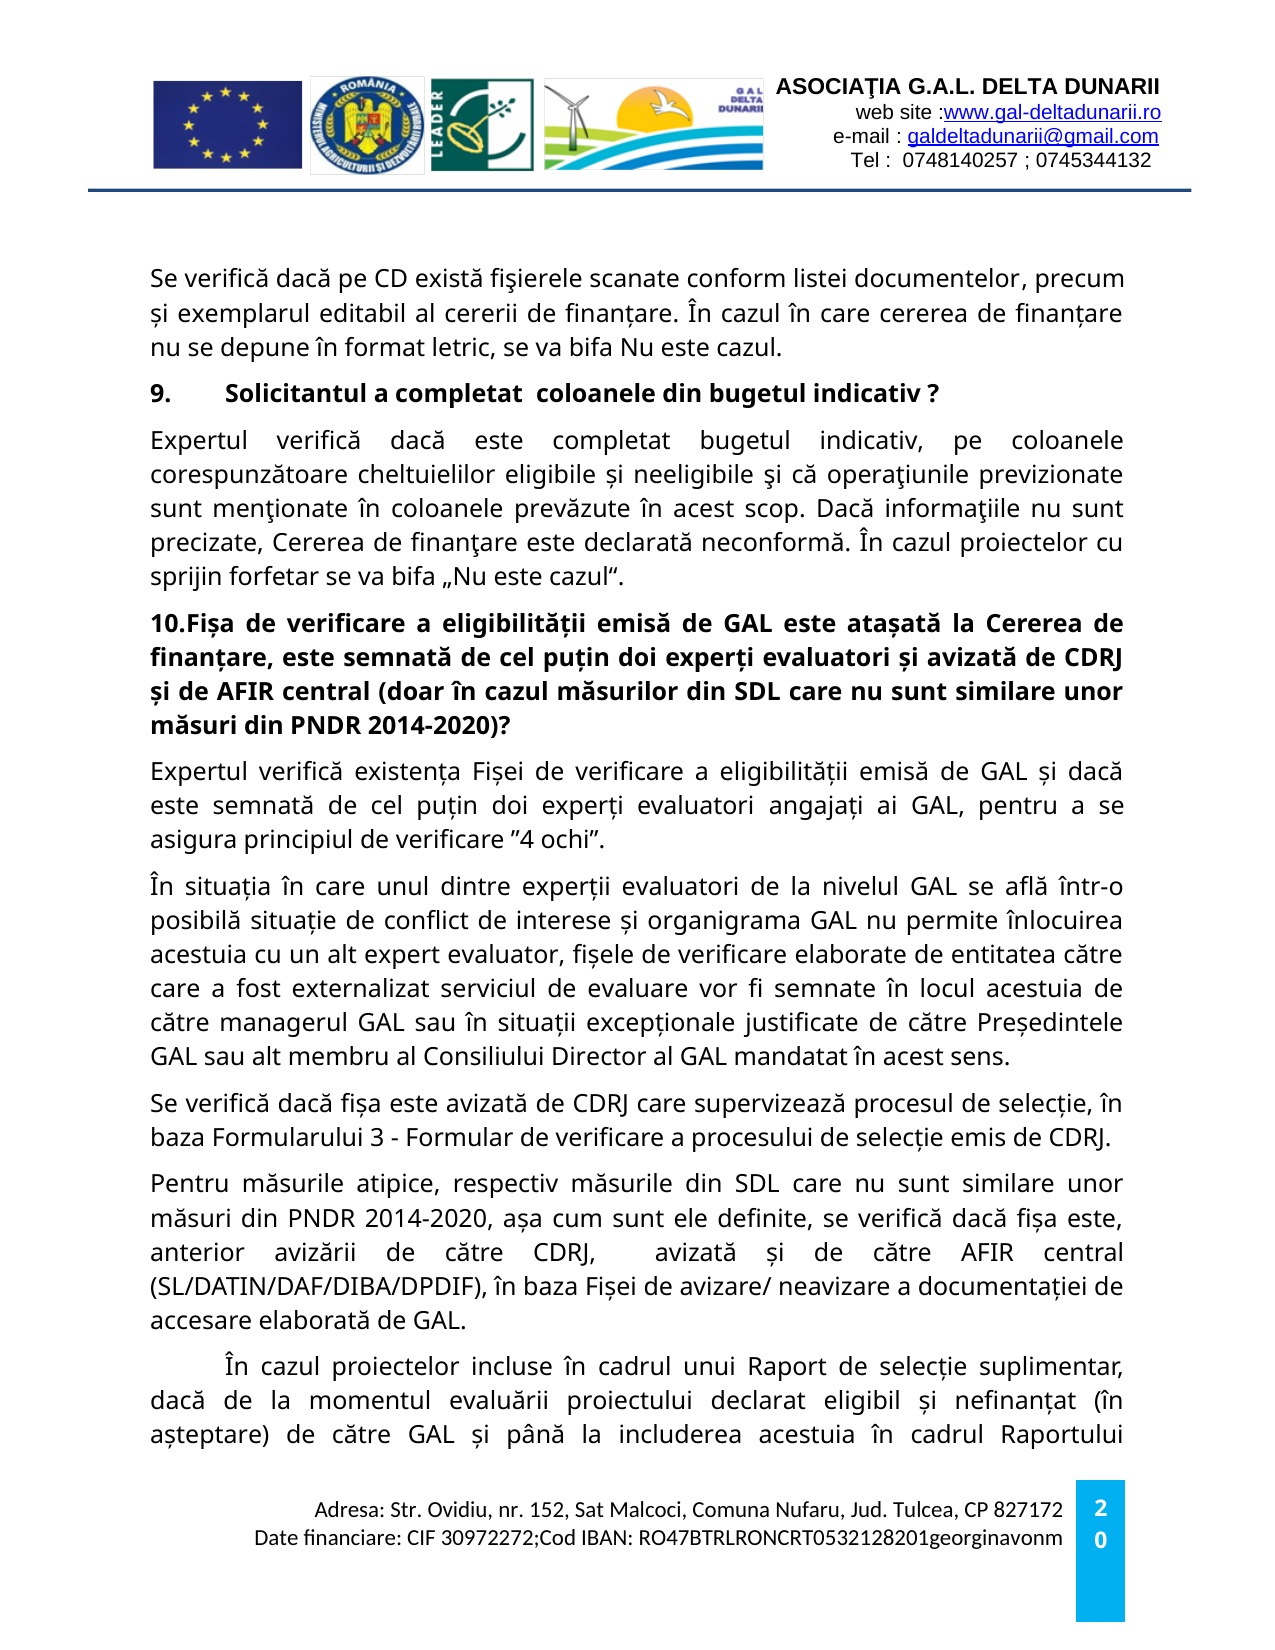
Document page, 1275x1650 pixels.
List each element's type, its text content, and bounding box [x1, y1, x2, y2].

list Solicitantul a completat coloanele din bugetul indicativ ? [150, 376, 1125, 410]
list În situația în care unul dintre experții evaluatori de la nivelul GAL se află într-o posibilă situație de conflict de interese și organigrama GAL nu permite înlocuirea acestuia cu un alt expert evaluator, fișele de verificare elaborate de entitatea către care a fost externalizat serviciul de evaluare vor fi semnate în locul acestuia de către managerul GAL sau în situații excepționale justificate de către Președintele GAL sau alt membru al Consiliului Director al GAL mandatat în acest sens. [150, 869, 1125, 1073]
list Expertul verifică existența Fișei de verificare a eligibilității emisă de GAL și dacă este semnată de cel puțin doi experți evaluatori angajați ai GAL, pentru a se asigura principiul de verificare ”4 ochi”. [150, 754, 1125, 856]
text Se verifică dacă pe CD există fişierele scanate conform listei documentelor, precum și exemplarul editabil al cererii de finanțare. În cazul în care cererea de finanțare nu se depune în format letric, se va bifa Nu este cazul. [150, 261, 1125, 363]
list Se verifică dacă fișa este avizată de CDRJ care supervizează procesul de selecție, în baza Formularului 3 - Formular de verificare a procesului de selecție emis de CDRJ. [150, 1086, 1125, 1154]
list Pentru măsurile atipice, respectiv măsurile din SDL care nu sunt similare unor măsuri din PNDR 2014-2020, așa cum sunt ele definite, se verifică dacă fișa este, anterior avizării de către CDRJ, avizată și de către AFIR central (SL/DATIN/DAF/DIBA/DPDIF), în baza Fișei de avizare/ neavizare a documentației de accesare elaborată de GAL. [150, 1166, 1125, 1336]
list Expertul verifică dacă este completat bugetul indicativ, pe coloanele corespunzătoare cheltuielilor eligibile și neeligibile şi că operaţiunile previzionate sunt menţionate în coloanele prevăzute în acest scop. Dacă informaţiile nu sunt precizate, Cererea de finanţare este declarată neconformă. În cazul proiectelor cu sprijin forfetar se va bifa „Nu este cazul“. [150, 422, 1125, 593]
list 10.Fișa de verificare a eligibilității emisă de GAL este atașată la Cererea de finanțare, este semnată de cel puțin doi experți evaluatori și avizată de CDRJ și de AFIR central (doar în cazul măsurilor din SDL care nu sunt similare unor măsuri din PNDR 2014-2020)? [150, 605, 1125, 741]
picture [150, 75, 769, 177]
